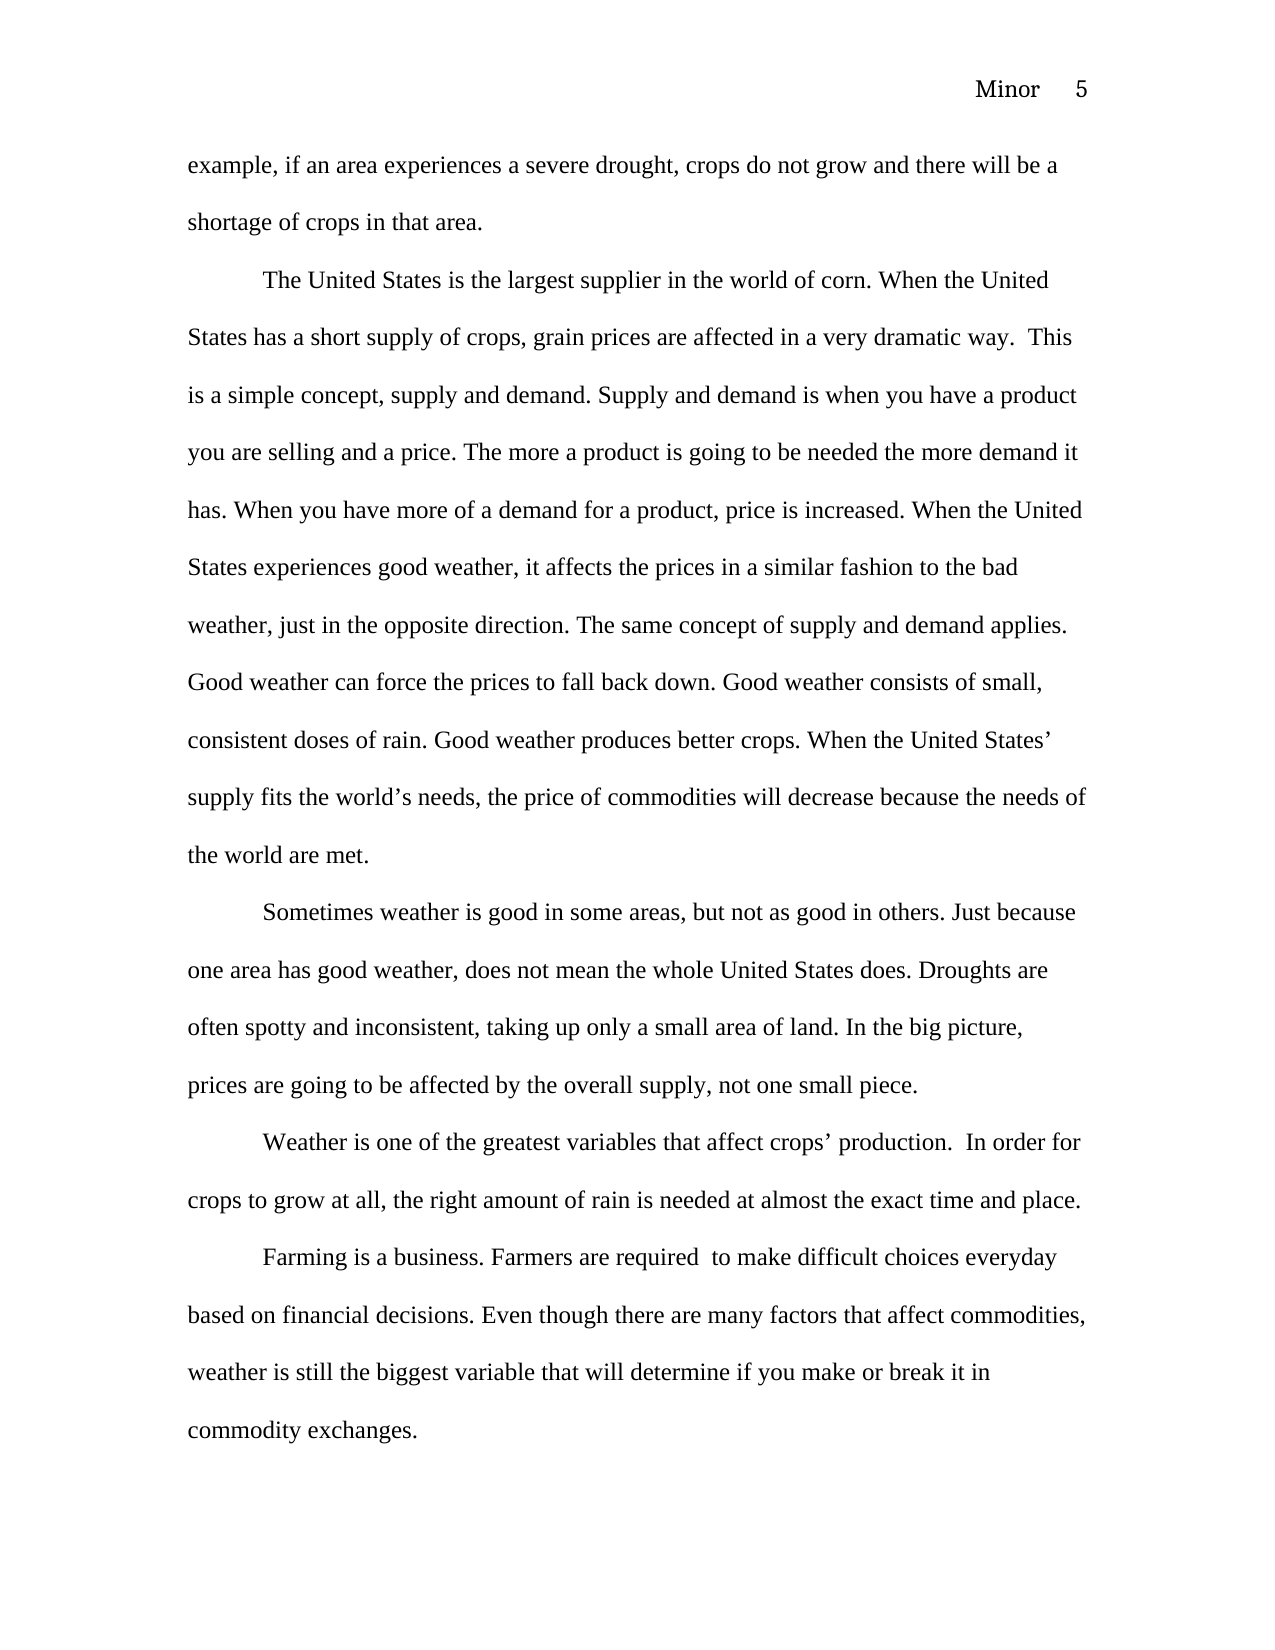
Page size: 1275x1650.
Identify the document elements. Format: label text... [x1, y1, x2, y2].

text Farming is a business. Farmers are required to make difficult choices everyday based on financial decisions. Even though there are many factors that affect commodities, weather is still the biggest variable that will determine if you make or break it in commodity exchanges. [187, 1242, 1087, 1444]
text Weather is one of the greatest variables that affect crops’ production. In order for crops to grow at all, the right amount of rain is needed at almost the exact time and place. [187, 1127, 1087, 1214]
text The United States is the largest supplier in the world of corn. When the United States has a short supply of crops, grain prices are affected in a very dramatic way. This is a simple concept, supply and demand. Supply and demand is when you have a product you are selling and a price. The more a product is going to be needed the more demand it has. When you have more of a demand for a product, price is increased. When the United States experiences good weather it affects the prices in a similar fashion to the bad weather, just in the opposite direction. The same concept of supply and demand applies. Good weather can force the prices to fall back down. Good weather consists of small, consistent doses of rain. Good weather produces better crops. When the United States’ supply fits the world’s needs, the price of commodities will decrease because the needs of the world are met. [187, 265, 1087, 869]
text Sometimes weather is good in some areas, but not as good in others. Just because one area has good weather, does not mean the whole United States does. Droughts are often spotty and inconsistent, taking up only a small area of land. In the big picture, prices are going to be affected by the overall supply, not one small piece. [187, 897, 1087, 1099]
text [187, 150, 1087, 236]
